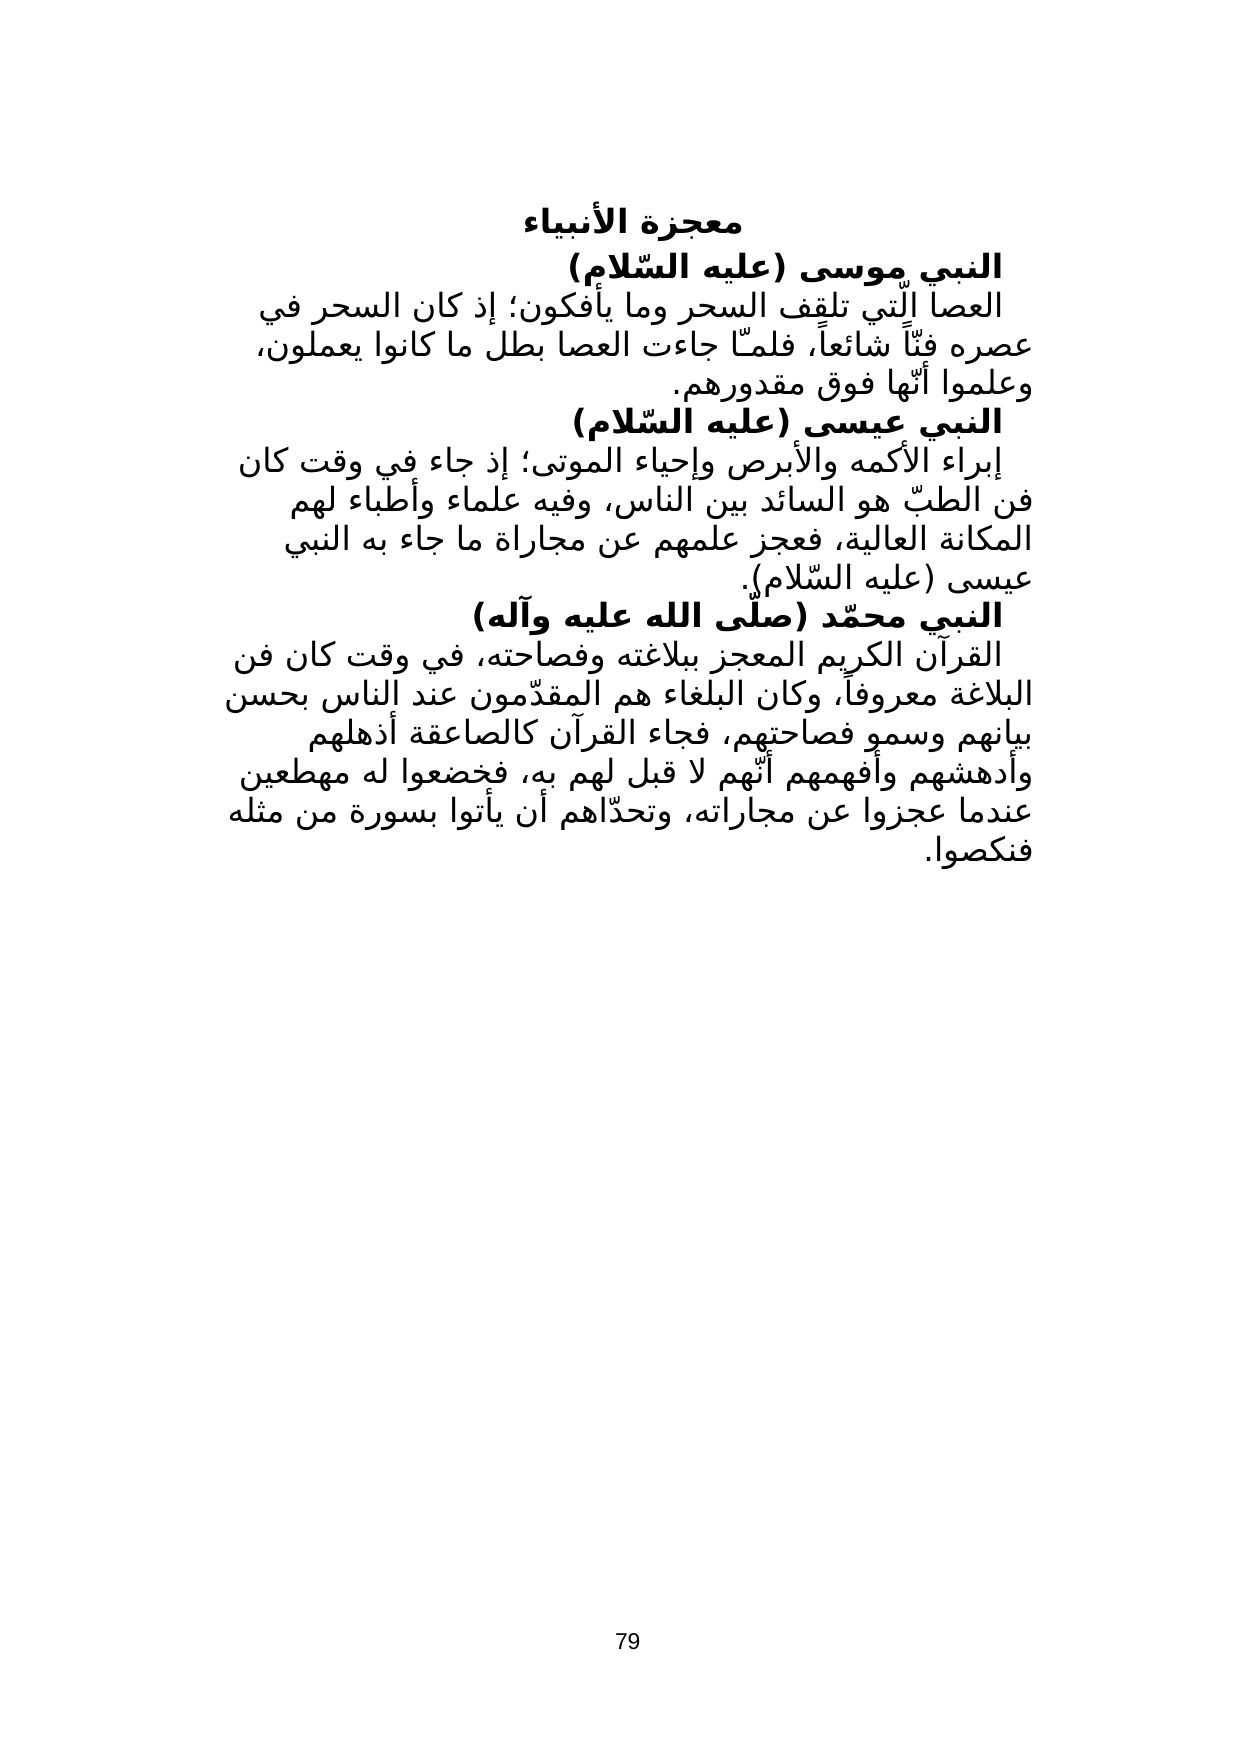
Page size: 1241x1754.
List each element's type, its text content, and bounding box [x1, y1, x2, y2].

text النبي عيسى (عليه السّلام) [222, 403, 1033, 442]
text القرآن الكريم المعجز ببلاغته وفصاحته، في وقت كان فن البلاغة معروفاً، وكان البلغاء هم المقدّمون عند الناس بحسن بيانهم وسمو فصاحتهم، فجاء القرآن كالصاعقة أذهلهم وأدهشهم وأفهمهم أنّهم لا قبل لهم به، فخضعوا له مهطعين عندما عجزوا عن مجاراته، وتحدّاهم أن يأتوا بسورة من مثله فنكصوا. [222, 636, 1033, 869]
text العصا الّتي تلقف السحر وما يأفكون؛ إذ كان السحر في عصره فنّاً شائعاً، فلمـّا جاءت العصا بطل ما كانوا يعملون، وعلموا أنّها فوق مقدورهم. [222, 286, 1033, 403]
text النبي موسى (عليه السّلام) [222, 247, 1033, 286]
text معجزة الأنبياء [222, 202, 1033, 241]
text النبي محمّد (صلّى الله عليه وآله) [222, 597, 1033, 636]
text إبراء الأكمه والأبرص وإحياء الموتى؛ إذ جاء في وقت كان فن الطبّ هو السائد بين الناس، وفيه علماء وأطباء لهم المكانة العالية، فعجز علمهم عن مجاراة ما جاء به النبي عيسى (عليه السّلام). [222, 442, 1033, 597]
